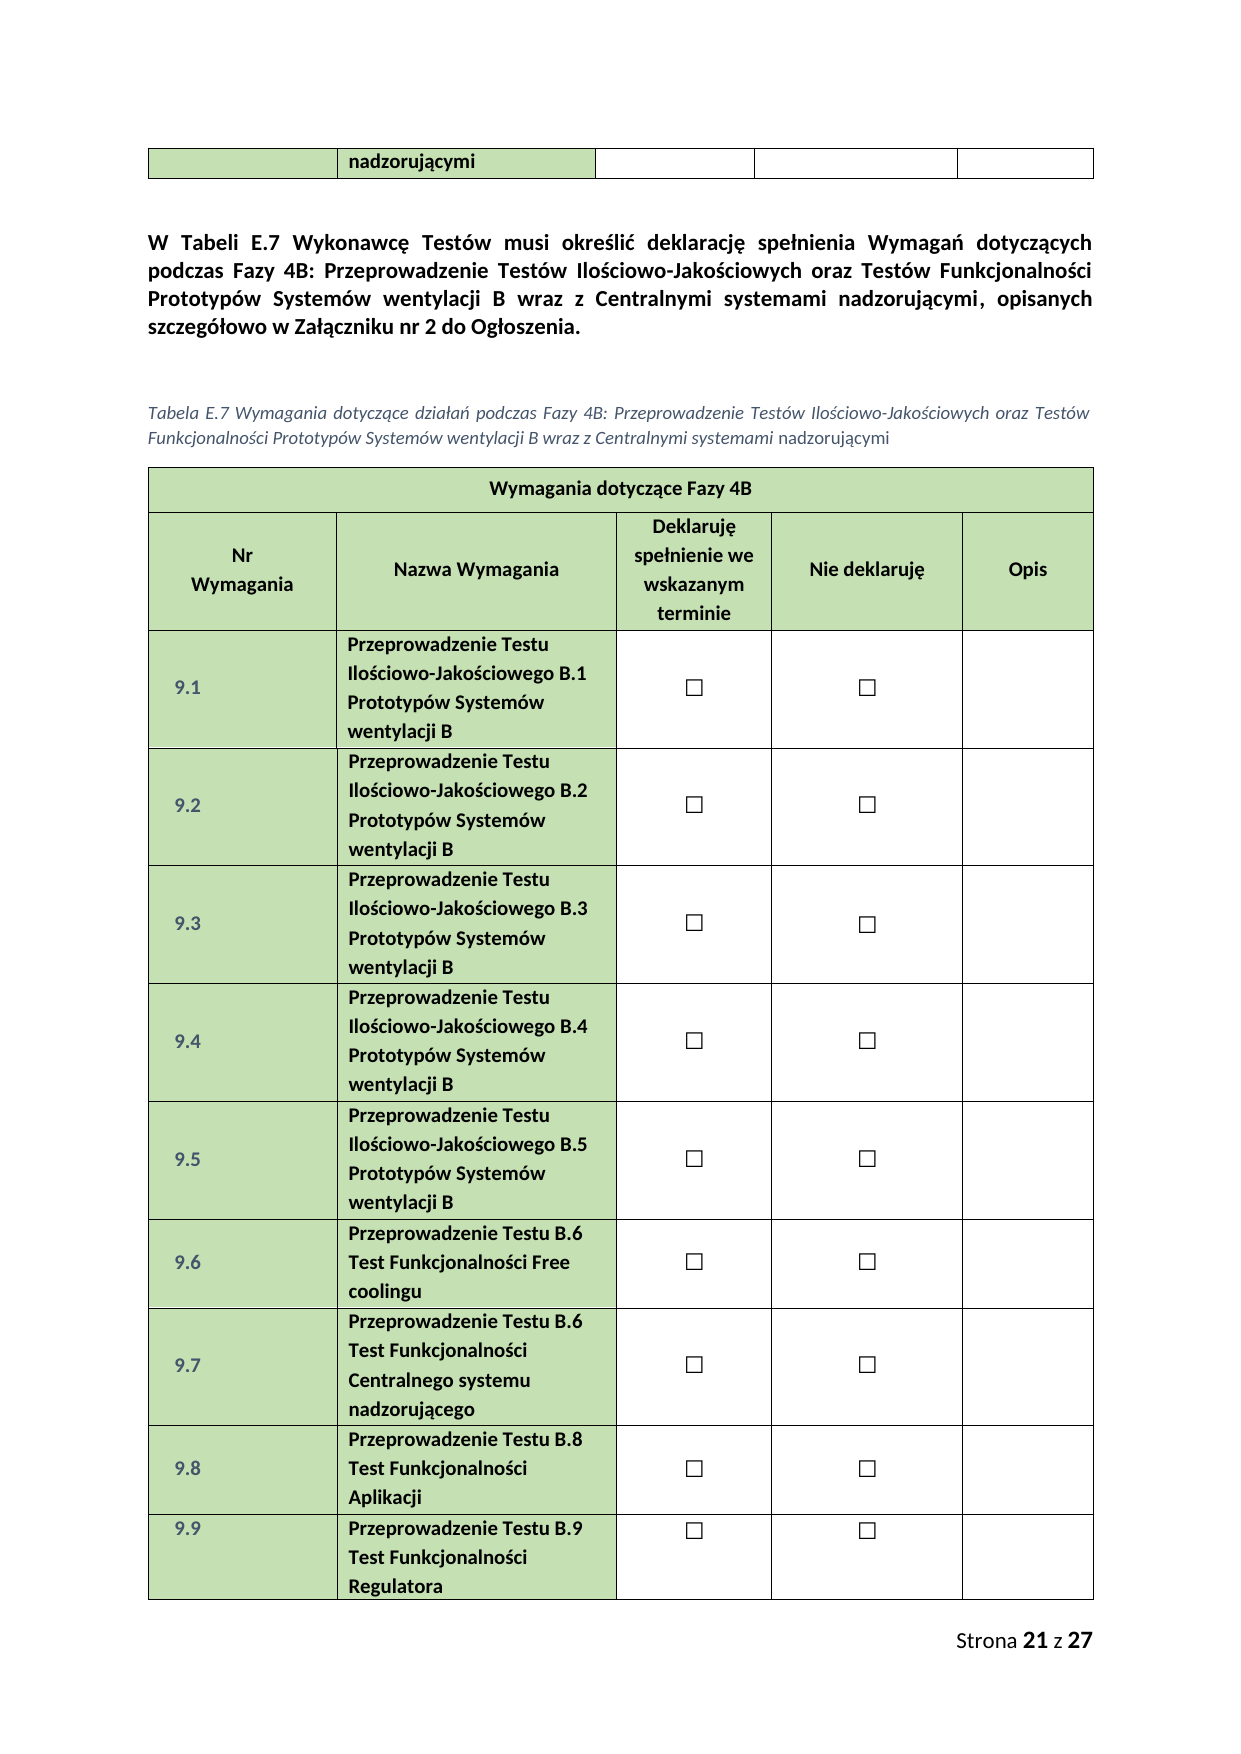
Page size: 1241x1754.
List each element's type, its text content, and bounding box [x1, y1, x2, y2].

table_cell [963, 1309, 1093, 1425]
table_cell 9.6 [149, 1220, 337, 1307]
text W Tabeli E.7 Wykonawcę Testów musi określić deklarację spełnienia Wymagań dotyczących podczas Fazy 4B: Przeprowadzenie Testów Ilościowo-Jakościowych oraz Testów Funkcjonalności Prototypów Systemów wentylacji B wraz z Centralnymi systemami nadzorującymi, opisanych szczegółowo w Załączniku nr 2 do Ogłoszenia. [148, 228, 1093, 340]
table_cell [963, 1426, 1093, 1514]
text Tabela E.7 Wymagania dotyczące działań podczas Fazy 4B: Przeprowadzenie Testów Ilościowo-Jakościowych oraz Testów Funkcjonalności Prototypów Systemów wentylacji B wraz z Centralnymi systemami nadzorującymi [148, 401, 1093, 449]
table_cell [338, 1515, 616, 1599]
table_cell Nr Wymagania [149, 513, 336, 630]
table_header Wymagania dotyczące Fazy 4B [149, 468, 1093, 512]
table_cell Przeprowadzenie Testu B.6 Test Funkcjonalności Free coolingu [338, 1220, 616, 1307]
table_cell Przeprowadzenie Testu Ilościowo-Jakościowego B.5 Prototypów Systemów wentylacji B [338, 1102, 616, 1219]
table_cell 8.3. [149, 149, 337, 178]
table_cell Przeprowadzenie Testu Ilościowo-Jakościowego B.1 Prototypów Systemów wentylacji B [337, 631, 616, 747]
table_cell Nie deklaruję [772, 513, 962, 630]
table_cell Przeprowadzenie Testu Ilościowo-Jakościowego B.2 Prototypów Systemów wentylacji B [338, 749, 616, 865]
table_cell Przeprowadzenie Testu B.6 Test Funkcjonalności Centralnego systemu nadzorującego [338, 1309, 616, 1425]
table_cell 9.4 [149, 984, 337, 1101]
table_cell Deklaruję spełnienie we wskazanym terminie [617, 513, 771, 630]
table_cell 9.7 [149, 1309, 337, 1425]
table_cell 9.9 [149, 1515, 337, 1599]
table_cell 9.8 [149, 1426, 337, 1514]
table_cell [963, 631, 1093, 747]
table_cell Przeprowadzenie Testu B.8 Test Funkcjonalności Aplikacji [338, 1426, 616, 1514]
table_cell [963, 1220, 1093, 1307]
table_cell 9.5 [149, 1102, 337, 1219]
table_cell Przeprowadzenie Testu Ilościowo-Jakościowego B.4 Prototypów Systemów wentylacji B [338, 984, 616, 1101]
table_cell 9.1 [149, 631, 336, 747]
table_cell [963, 984, 1093, 1101]
table_cell Przeprowadzenie Testu Ilościowo-Jakościowego B.3 Prototypów Systemów wentylacji B [338, 866, 616, 983]
table_cell [963, 866, 1093, 983]
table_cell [338, 149, 595, 178]
table_cell 9.3 [149, 866, 337, 983]
table_cell [963, 749, 1093, 865]
table_cell Nazwa Wymagania [337, 513, 616, 630]
table_cell [963, 1102, 1093, 1219]
table_cell [958, 149, 1093, 178]
table_cell 9.2 [149, 749, 337, 865]
table_cell Opis [963, 513, 1093, 630]
table_cell [963, 1515, 1093, 1599]
